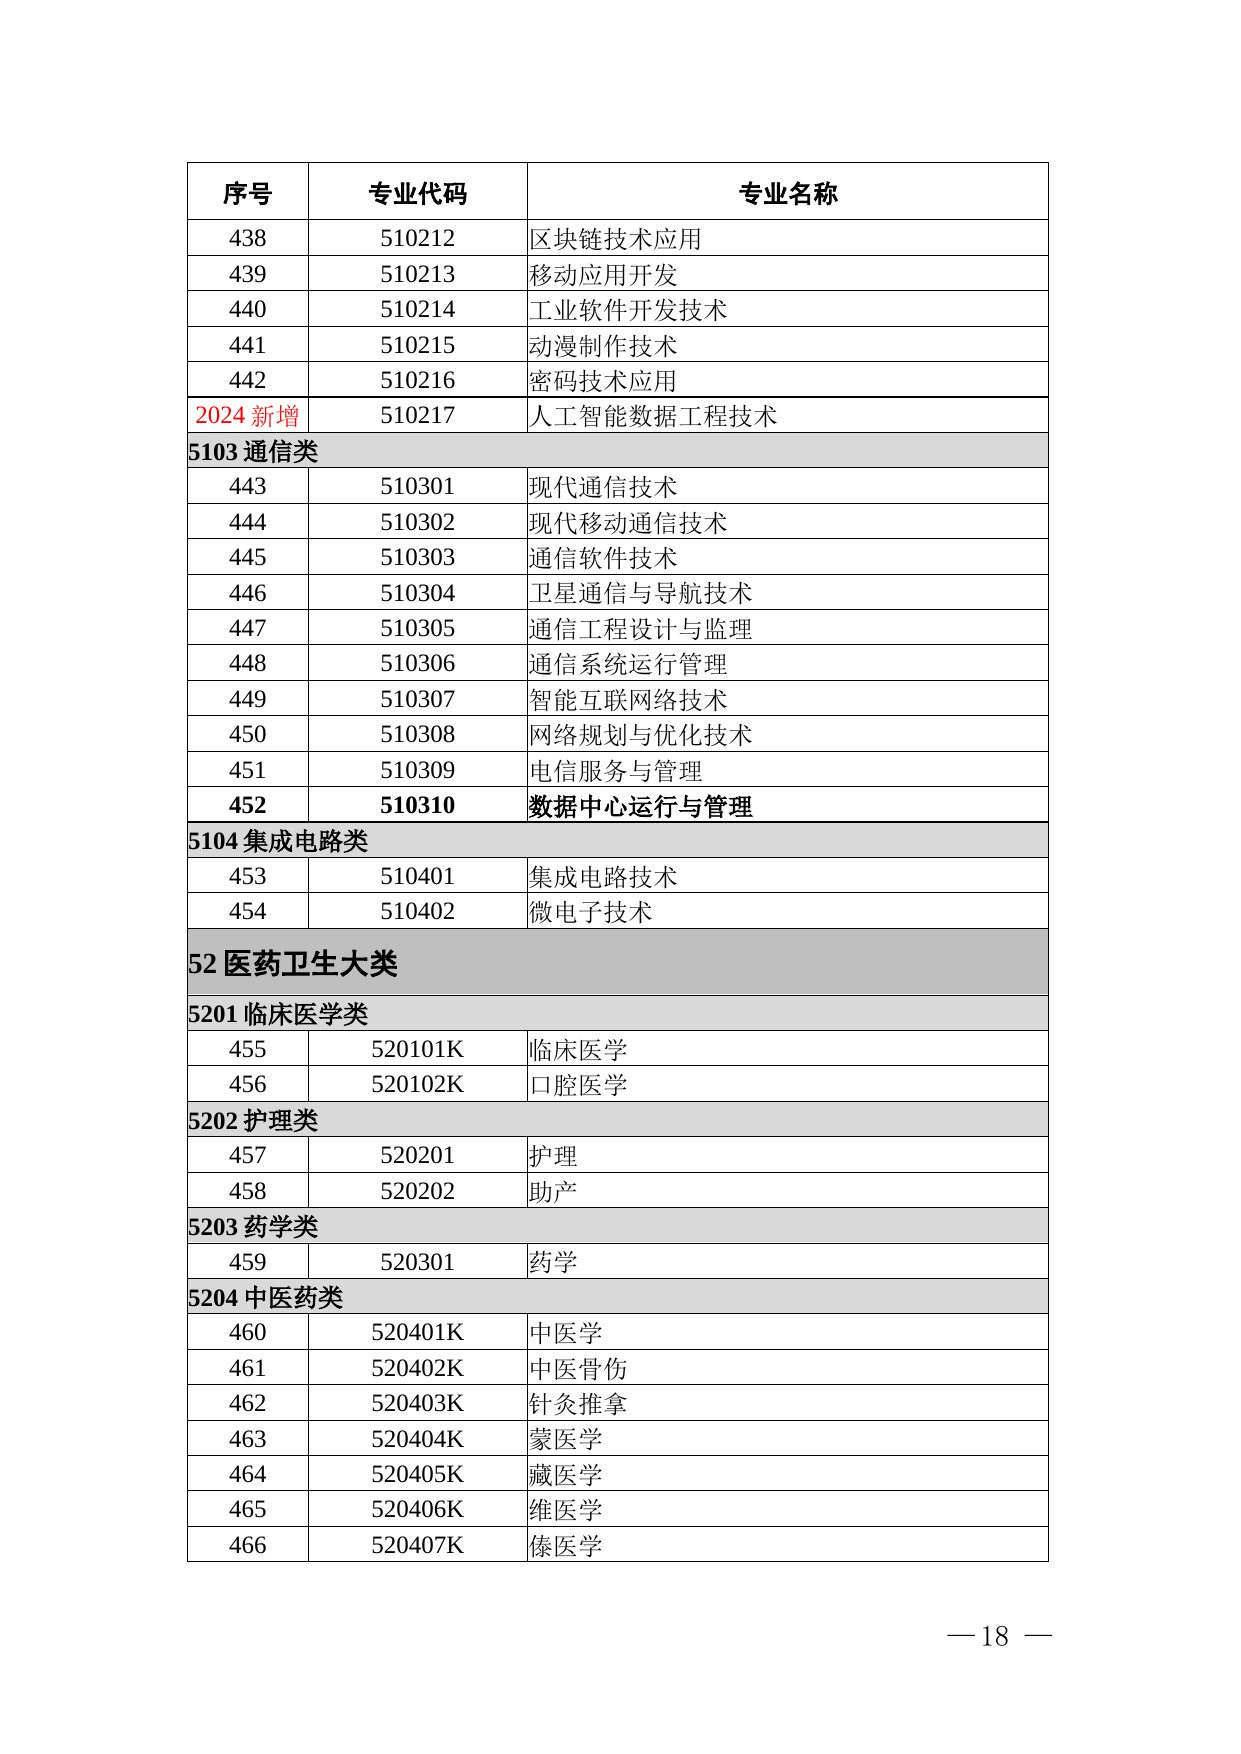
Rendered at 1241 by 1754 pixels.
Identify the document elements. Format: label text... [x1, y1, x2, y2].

table_cell 520101K [309, 1031, 527, 1065]
table_cell 462 [188, 1385, 308, 1419]
table_cell 455 [188, 1031, 308, 1065]
table_cell 452 [188, 787, 308, 821]
table_cell 针灸推拿 [528, 1385, 1048, 1419]
table_cell 5104集成电路类 [188, 823, 1048, 857]
table_cell 510310 [309, 787, 527, 821]
table_cell 466 [188, 1527, 308, 1561]
table_cell 510217 [309, 398, 527, 432]
table_cell 520406K [309, 1491, 527, 1526]
table_cell 现代通信技术 [528, 468, 1048, 503]
table_cell 461 [188, 1350, 308, 1384]
table_cell 450 [188, 716, 308, 751]
table_cell 444 [188, 504, 308, 538]
table_cell 443 [188, 468, 308, 503]
table_cell 453 [188, 858, 308, 892]
table_cell 通信工程设计与监理 [528, 610, 1048, 644]
table_cell 510401 [309, 858, 527, 892]
table_cell 459 [188, 1244, 308, 1278]
table_cell 520102K [309, 1066, 527, 1101]
table_cell 护理 [528, 1137, 1048, 1172]
table_cell 510301 [309, 468, 527, 503]
table_cell 5204中医药类 [188, 1279, 1048, 1313]
table_cell 510309 [309, 752, 527, 786]
table_cell 510216 [309, 362, 527, 396]
table_cell 人工智能数据工程技术 [528, 398, 1048, 432]
table_cell 520202 [309, 1173, 527, 1207]
table_cell 通信系统运行管理 [528, 645, 1048, 680]
table_cell 助产 [528, 1173, 1048, 1207]
table_cell 510302 [309, 504, 527, 538]
table_cell 数据中心运行与管理 [528, 787, 1048, 821]
table_cell 52医药卫生大类 [188, 929, 1048, 994]
table_header 序号 [188, 163, 308, 219]
table_cell 510215 [309, 327, 527, 361]
table_cell 510305 [309, 610, 527, 644]
table_cell 456 [188, 1066, 308, 1101]
table_cell 442 [188, 362, 308, 396]
table_cell 移动应用开发 [528, 256, 1048, 290]
table_cell 520405K [309, 1456, 527, 1490]
table_cell 446 [188, 575, 308, 609]
table_cell 密码技术应用 [528, 362, 1048, 396]
table_cell 463 [188, 1421, 308, 1455]
table_cell 工业软件开发技术 [528, 291, 1048, 326]
table_cell 465 [188, 1491, 308, 1526]
table_cell 520402K [309, 1350, 527, 1384]
table_cell 464 [188, 1456, 308, 1490]
table_cell 5201临床医学类 [188, 996, 1048, 1030]
table_cell 510304 [309, 575, 527, 609]
table_cell 5202护理类 [188, 1102, 1048, 1136]
table_cell 454 [188, 893, 308, 928]
table_cell 447 [188, 610, 308, 644]
table_cell 2024新增 [188, 398, 308, 432]
table_cell 448 [188, 645, 308, 680]
table_cell 520401K [309, 1314, 527, 1349]
table_cell 510212 [309, 220, 527, 255]
table_cell 445 [188, 539, 308, 573]
table_cell 457 [188, 1137, 308, 1172]
table_cell 通信软件技术 [528, 539, 1048, 573]
table_cell 439 [188, 256, 308, 290]
table_cell 520301 [309, 1244, 527, 1278]
table_header 专业名称 [528, 163, 1048, 219]
table_cell 520407K [309, 1527, 527, 1561]
table_cell 智能互联网络技术 [528, 681, 1048, 715]
table_cell 510303 [309, 539, 527, 573]
table_cell 中医学 [528, 1314, 1048, 1349]
table_cell 510214 [309, 291, 527, 326]
table_cell 520201 [309, 1137, 527, 1172]
table_cell 集成电路技术 [528, 858, 1048, 892]
table_cell 510306 [309, 645, 527, 680]
table_cell 510402 [309, 893, 527, 928]
table_cell 微电子技术 [528, 893, 1048, 928]
table_header 专业代码 [309, 163, 527, 219]
table_cell 451 [188, 752, 308, 786]
table_cell 傣医学 [528, 1527, 1048, 1561]
table_cell 卫星通信与导航技术 [528, 575, 1048, 609]
table_cell 藏医学 [528, 1456, 1048, 1490]
table_cell 5203药学类 [188, 1208, 1048, 1242]
table_cell 458 [188, 1173, 308, 1207]
table_cell 临床医学 [528, 1031, 1048, 1065]
table_cell 现代移动通信技术 [528, 504, 1048, 538]
table_cell 460 [188, 1314, 308, 1349]
table_cell 520403K [309, 1385, 527, 1419]
table_cell 441 [188, 327, 308, 361]
table_cell 电信服务与管理 [528, 752, 1048, 786]
table_cell 网络规划与优化技术 [528, 716, 1048, 751]
table_cell 510307 [309, 681, 527, 715]
table_cell 520404K [309, 1421, 527, 1455]
table_cell 440 [188, 291, 308, 326]
table_cell 449 [188, 681, 308, 715]
table_cell 区块链技术应用 [528, 220, 1048, 255]
table_cell 中医骨伤 [528, 1350, 1048, 1384]
table_cell 口腔医学 [528, 1066, 1048, 1101]
table_cell 药学 [528, 1244, 1048, 1278]
table_cell 438 [188, 220, 308, 255]
table_cell 5103通信类 [188, 433, 1048, 467]
table_cell 510308 [309, 716, 527, 751]
table_cell 510213 [309, 256, 527, 290]
table_cell 维医学 [528, 1491, 1048, 1526]
table_cell 蒙医学 [528, 1421, 1048, 1455]
table_cell 动漫制作技术 [528, 327, 1048, 361]
